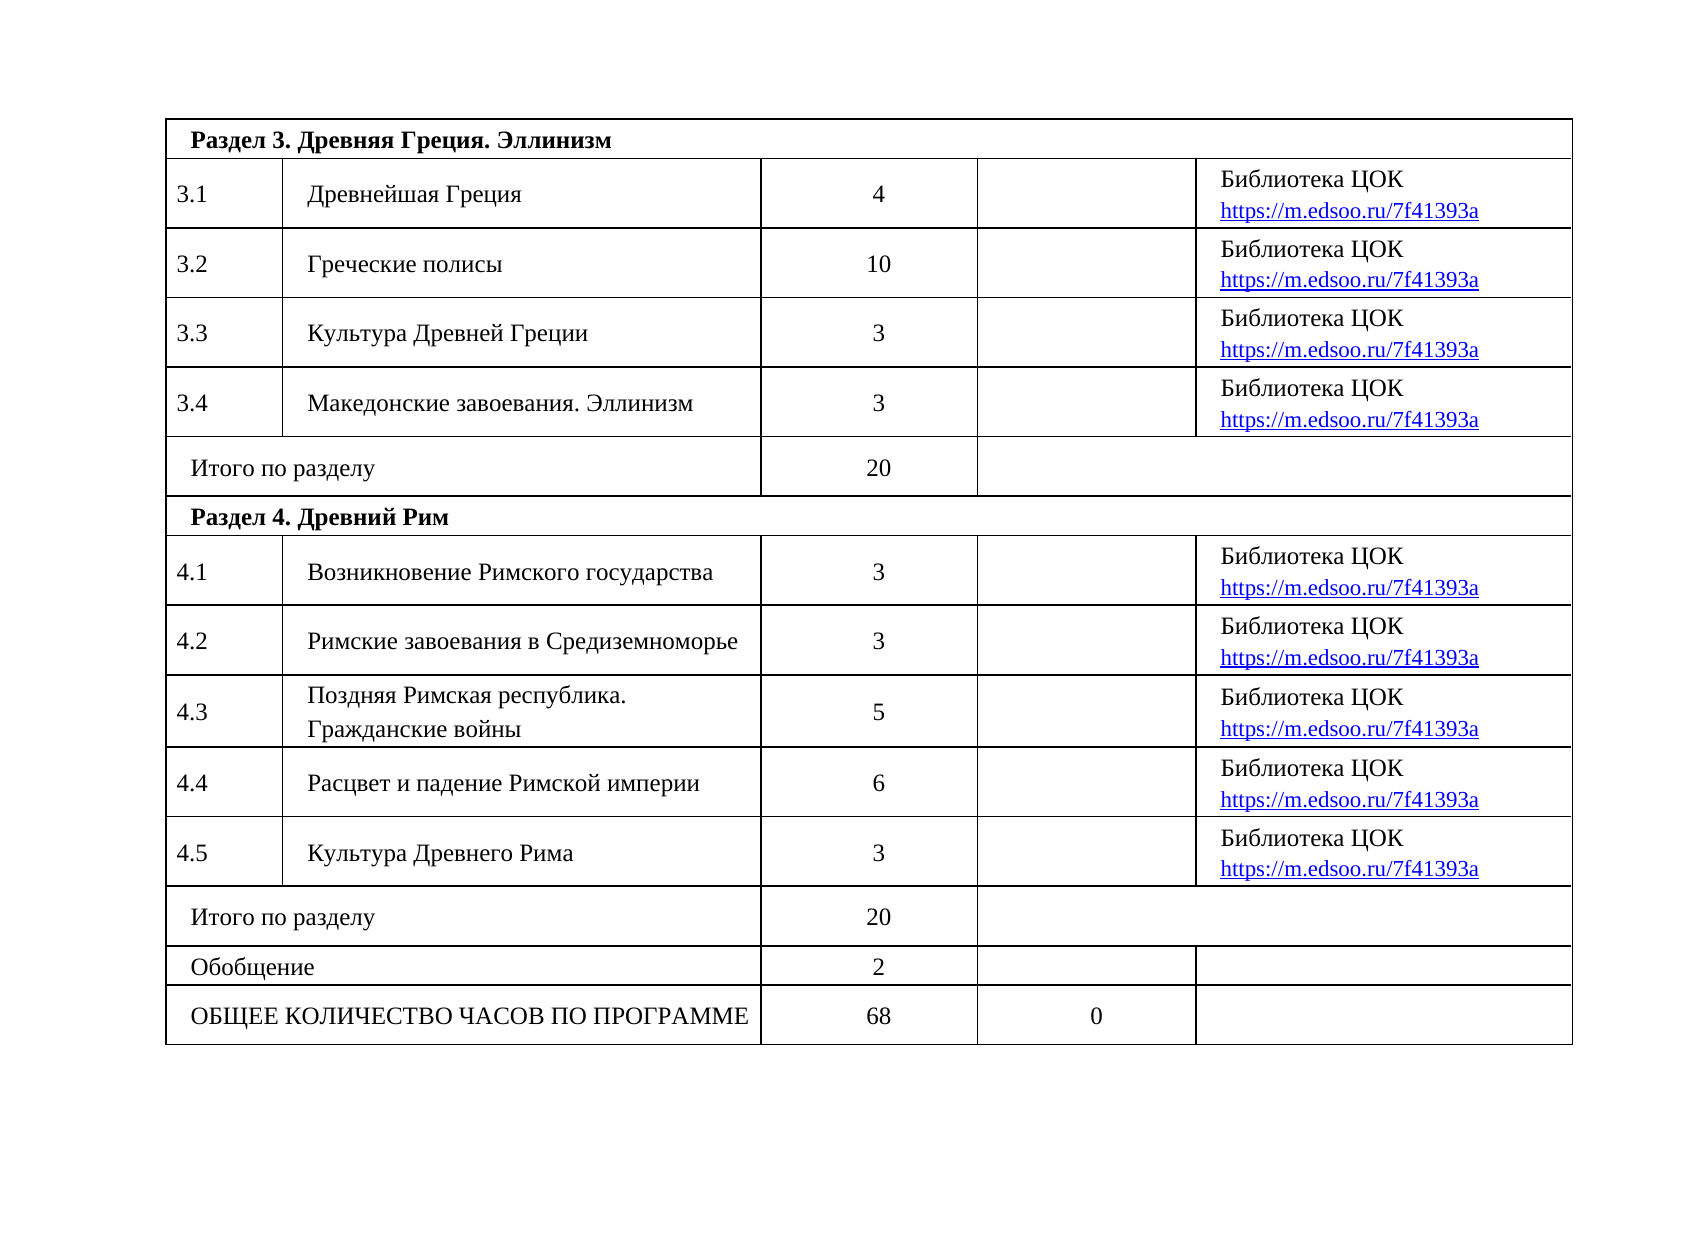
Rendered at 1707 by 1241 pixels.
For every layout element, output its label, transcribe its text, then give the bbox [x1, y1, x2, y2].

table_cell [978, 536, 1195, 604]
table_cell Македонские завоевания. Эллинизм [283, 368, 760, 436]
table_cell [978, 947, 1195, 984]
table_cell [978, 298, 1195, 366]
table_cell 0 [978, 986, 1195, 1044]
table_cell Раздел 3. Древняя Греция. Эллинизм [167, 120, 1572, 157]
table_cell Расцвет и падение Римской империи [283, 748, 760, 816]
table_cell [978, 817, 1195, 885]
table_cell [978, 159, 1195, 227]
table_cell 3.3 [167, 298, 282, 366]
table_cell 4.1 [167, 536, 282, 604]
table_cell Библиотека ЦОК https://m.edsoo.ru/7f41393a [1197, 604, 1572, 674]
table_cell 3 [762, 368, 977, 436]
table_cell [1197, 158, 1572, 227]
table_cell Культура Древней Греции [283, 298, 760, 366]
table_cell [978, 229, 1195, 297]
table_cell 3.2 [167, 229, 282, 297]
table_cell 6 [762, 748, 977, 816]
table_cell [978, 885, 1572, 945]
table_cell 3 [762, 298, 977, 366]
table_cell Древнейшая Греция [283, 159, 760, 227]
table_cell 4.5 [167, 817, 282, 885]
table_cell 5 [762, 676, 977, 746]
table_cell [1197, 984, 1572, 1044]
table_cell Библиотека ЦОК https://m.edsoo.ru/7f41393a [1197, 535, 1572, 604]
table_cell Обобщение [167, 947, 760, 984]
table_cell 3 [762, 536, 977, 604]
table_cell 4 [762, 159, 977, 227]
table_cell Римские завоевания в Средиземноморье [283, 606, 760, 674]
table_cell Поздняя Римская республика. Гражданские войны [283, 676, 760, 746]
table_cell [978, 436, 1572, 495]
table_cell 3 [762, 817, 977, 885]
table_cell [978, 368, 1195, 436]
table_cell 68 [762, 986, 977, 1044]
table_cell 3 [762, 606, 977, 674]
table_cell 3.4 [167, 368, 282, 436]
table_cell 10 [762, 229, 977, 297]
table_cell [978, 676, 1195, 746]
table_cell 2 [762, 947, 977, 984]
table_cell Раздел 4. Древний Рим [167, 495, 1572, 535]
table_cell Библиотека ЦОК https://m.edsoo.ru/7f41393a [1197, 297, 1572, 366]
table_cell Итого по разделу [167, 437, 760, 495]
table_cell 4.2 [167, 606, 282, 674]
table_cell Греческие полисы [283, 229, 760, 297]
table_cell Возникновение Римского государства [283, 536, 760, 604]
table_cell [978, 748, 1195, 816]
table_cell Итого по разделу [167, 887, 760, 945]
table_cell Культура Древнего Рима [283, 817, 760, 885]
table_cell 3.1 [167, 159, 282, 227]
table_cell Библиотека ЦОК https://m.edsoo.ru/7f41393a [1197, 816, 1572, 885]
table_cell [1197, 945, 1572, 984]
table_cell [978, 606, 1195, 674]
table_cell 4.4 [167, 748, 282, 816]
table_cell Библиотека ЦОК https://m.edsoo.ru/7f41393a [1197, 674, 1572, 746]
table_cell 4.3 [167, 676, 282, 746]
table_cell Библиотека ЦОК https://m.edsoo.ru/7f41393a [1197, 746, 1572, 816]
table_cell 20 [762, 437, 977, 495]
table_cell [1197, 227, 1572, 297]
table_cell 20 [762, 887, 977, 945]
table_cell ОБЩЕЕ КОЛИЧЕСТВО ЧАСОВ ПО ПРОГРАММЕ [167, 986, 760, 1044]
table_cell Библиотека ЦОК https://m.edsoo.ru/7f41393a [1197, 366, 1572, 436]
